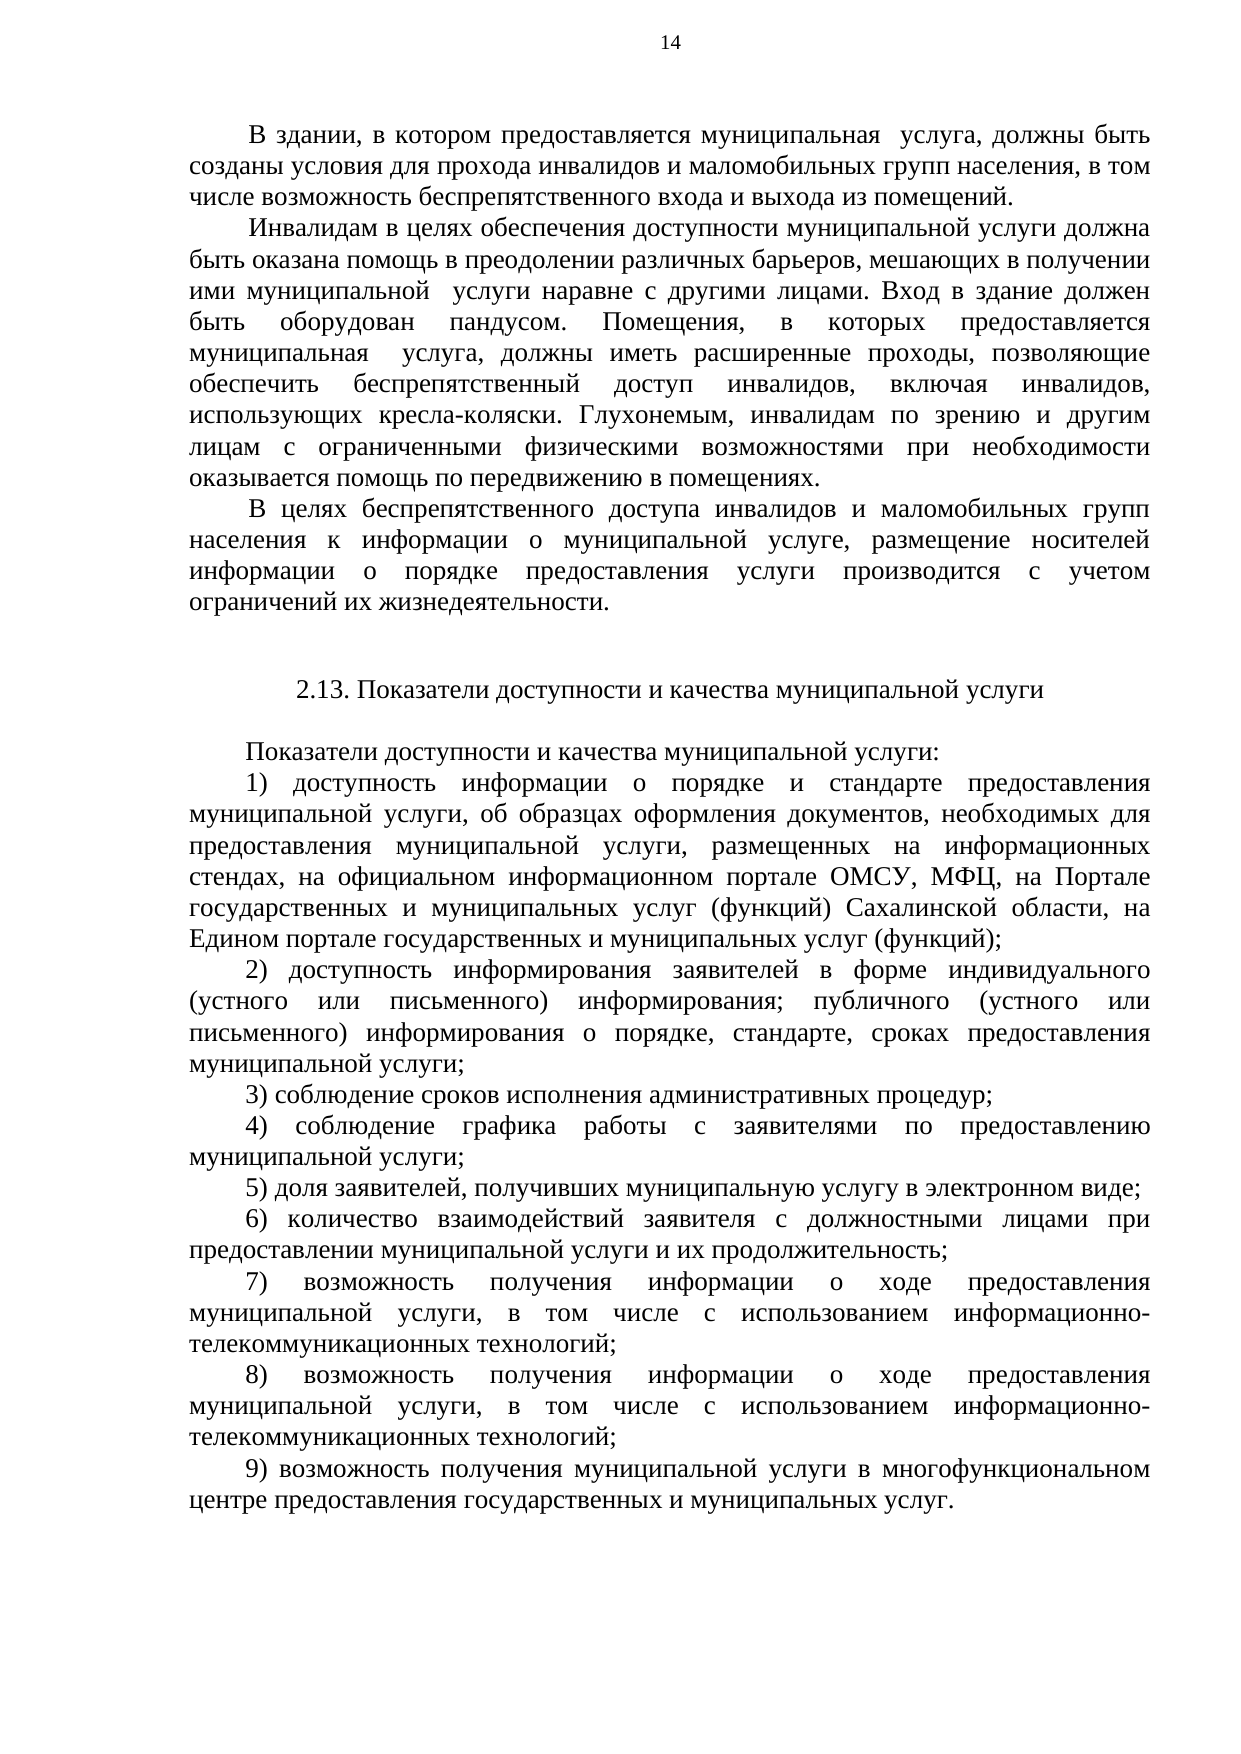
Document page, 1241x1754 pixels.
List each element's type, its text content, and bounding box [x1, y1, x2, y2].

text 4) соблюдение графика работы с заявителями по предоставлению муниципальной услуги; [189, 1109, 1152, 1171]
text 8) возможность получения информации о ходе предоставления муниципальной услуги, в том числе с использованием информационно-телекоммуникационных технологий; [189, 1358, 1152, 1452]
text В здании, в котором предоставляется муниципальная услуга, должны быть созданы условия для прохода инвалидов и маломобильных групп населения, в том числе возможность беспрепятственного входа и выхода из помещений. [189, 118, 1152, 212]
text В целях беспрепятственного доступа инвалидов и маломобильных групп населения к информации о муниципальной услуге, размещение носителей информации о порядке предоставления услуги производится с учетом ограничений их жизнедеятельности. [189, 492, 1152, 616]
text 7) возможность получения информации о ходе предоставления муниципальной услуги, в том числе с использованием информационно-телекоммуникационных технологий; [189, 1265, 1152, 1358]
text 6) количество взаимодействий заявителя с должностными лицами при предоставлении муниципальной услуги и их продолжительность; [189, 1202, 1152, 1265]
text 5) доля заявителей, получивших муниципальную услугу в электронном виде; [189, 1171, 1152, 1202]
text 2.13. Показатели доступности и качества муниципальной услуги [189, 673, 1152, 704]
text Инвалидам в целях обеспечения доступности муниципальной услуги должна быть оказана помощь в преодолении различных барьеров, мешающих в получении ими муниципальной услуги наравне с другими лицами. Вход в здание должен быть оборудован пандусом. Помещения, в которых предоставляется муниципальная услуга, должны иметь расширенные проходы, позволяющие обеспечить беспрепятственный доступ инвалидов, включая инвалидов, использующих кресла-коляски. Глухонемым, инвалидам по зрению и другим лицам с ограниченными физическими возможностями при необходимости оказывается помощь по передвижению в помещениях. [189, 212, 1152, 492]
text 3) соблюдение сроков исполнения административных процедур; [189, 1078, 1152, 1109]
text 1) доступность информации о порядке и стандарте предоставления муниципальной услуги, об образцах оформления документов, необходимых для предоставления муниципальной услуги, размещенных на информационных стендах, на официальном информационном портале ОМСУ, МФЦ, на Портале государственных и муниципальных услуг (функций) Сахалинской области, на Едином портале государственных и муниципальных услуг (функций); [189, 766, 1152, 953]
text Показатели доступности и качества муниципальной услуги: [189, 735, 1152, 766]
text 9) возможность получения муниципальной услуги в многофункциональном центре предоставления государственных и муниципальных услуг. [189, 1452, 1152, 1514]
text 2) доступность информирования заявителей в форме индивидуального (устного или письменного) информирования; публичного (устного или письменного) информирования о порядке, стандарте, сроках предоставления муниципальной услуги; [189, 953, 1152, 1078]
